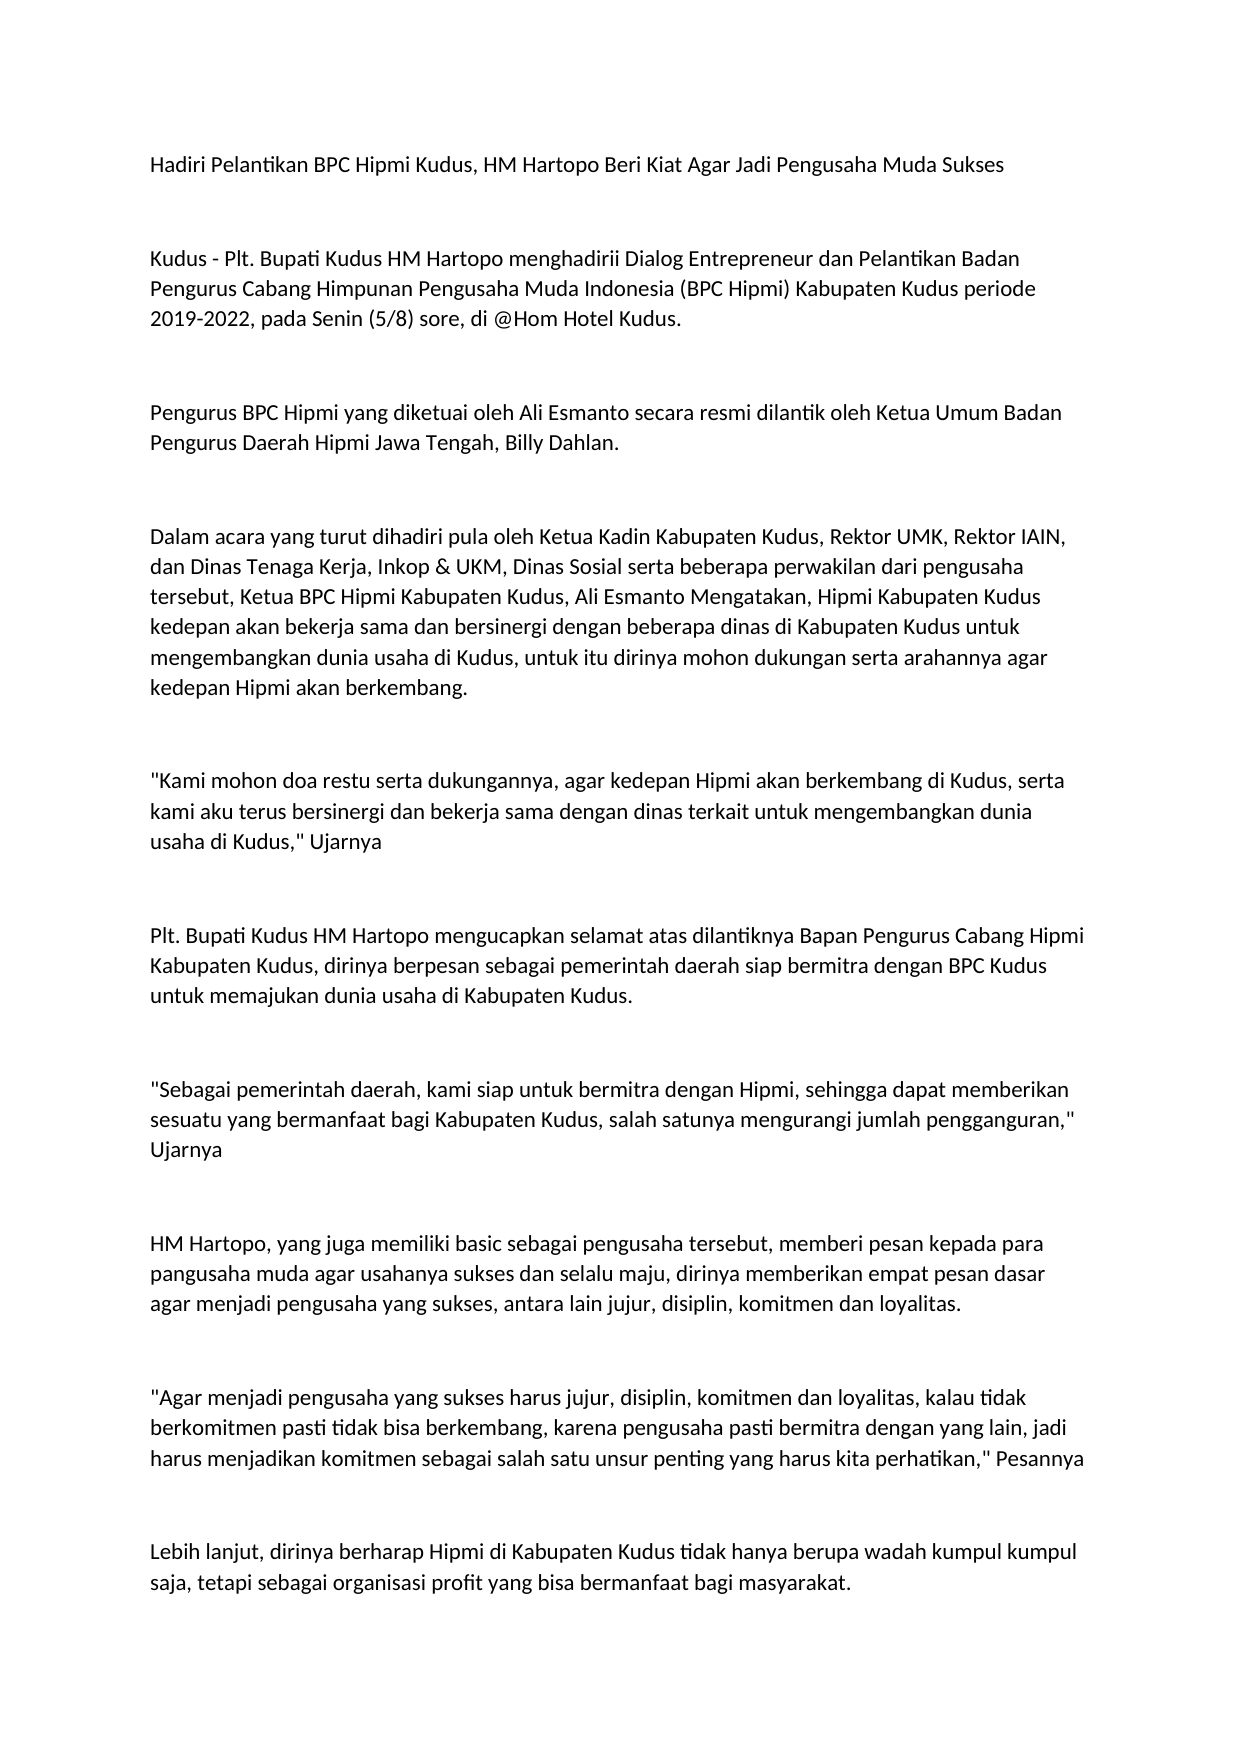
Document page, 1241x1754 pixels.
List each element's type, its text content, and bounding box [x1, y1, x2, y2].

text "Agar menjadi pengusaha yang sukses harus jujur, disiplin, komitmen dan loyalitas, kalau tidak berkomitmen pasti tidak bisa berkembang, karena pengusaha pasti bermitra dengan yang lain, jadi harus menjadikan komitmen sebagai salah satu unsur penting yang harus kita perhatikan," Pesannya [150, 1383, 1090, 1472]
text HM Hartopo, yang juga memiliki basic sebagai pengusaha tersebut, memberi pesan kepada para pangusaha muda agar usahanya sukses dan selalu maju, dirinya memberikan empat pesan dasar agar menjadi pengusaha yang sukses, antara lain jujur, disiplin, komitmen dan loyalitas. [150, 1229, 1090, 1318]
text "Sebagai pemerintah daerah, kami siap untuk bermitra dengan Hipmi, sehingga dapat memberikan sesuatu yang bermanfaat bagi Kabupaten Kudus, salah satunya mengurangi jumlah pengganguran," Ujarnya [150, 1075, 1090, 1163]
text Dalam acara yang turut dihadiri pula oleh Ketua Kadin Kabupaten Kudus, Rektor UMK, Rektor IAIN, dan Dinas Tenaga Kerja, Inkop & UKM, Dinas Sosial serta beberapa perwakilan dari pengusaha tersebut, Ketua BPC Hipmi Kabupaten Kudus, Ali Esmanto Mengatakan, Hipmi Kabupaten Kudus kedepan akan bekerja sama dan bersinergi dengan beberapa dinas di Kabupaten Kudus untuk mengembangkan dunia usaha di Kudus, untuk itu dirinya mohon dukungan serta arahannya agar kedepan Hipmi akan berkembang. [150, 522, 1090, 701]
text Pengurus BPC Hipmi yang diketuai oleh Ali Esmanto secara resmi dilantik oleh Ketua Umum Badan Pengurus Daerah Hipmi Jawa Tengah, Billy Dahlan. [150, 398, 1090, 456]
text Lebih lanjut, dirinya berharap Hipmi di Kabupaten Kudus tidak hanya berupa wadah kumpul kumpul saja, tetapi sebagai organisasi profit yang bisa bermanfaat bagi masyarakat. [150, 1537, 1090, 1596]
text "Kami mohon doa restu serta dukungannya, agar kedepan Hipmi akan berkembang di Kudus, serta kami aku terus bersinergi dan bekerja sama dengan dinas terkait untuk mengembangkan dunia usaha di Kudus," Ujarnya [150, 767, 1090, 855]
text Kudus - Plt. Bupati Kudus HM Hartopo menghadirii Dialog Entrepreneur dan Pelantikan Badan Pengurus Cabang Himpunan Pengusaha Muda Indonesia (BPC Hipmi) Kabupaten Kudus periode 2019-2022, pada Senin (5/8) sore, di @Hom Hotel Kudus. [150, 244, 1090, 332]
text Hadiri Pelantikan BPC Hipmi Kudus, HM Hartopo Beri Kiat Agar Jadi Pengusaha Muda Sukses [150, 150, 1090, 178]
text Plt. Bupati Kudus HM Hartopo mengucapkan selamat atas dilantiknya Bapan Pengurus Cabang Hipmi Kabupaten Kudus, dirinya berpesan sebagai pemerintah daerah siap bermitra dengan BPC Kudus untuk memajukan dunia usaha di Kabupaten Kudus. [150, 921, 1090, 1009]
